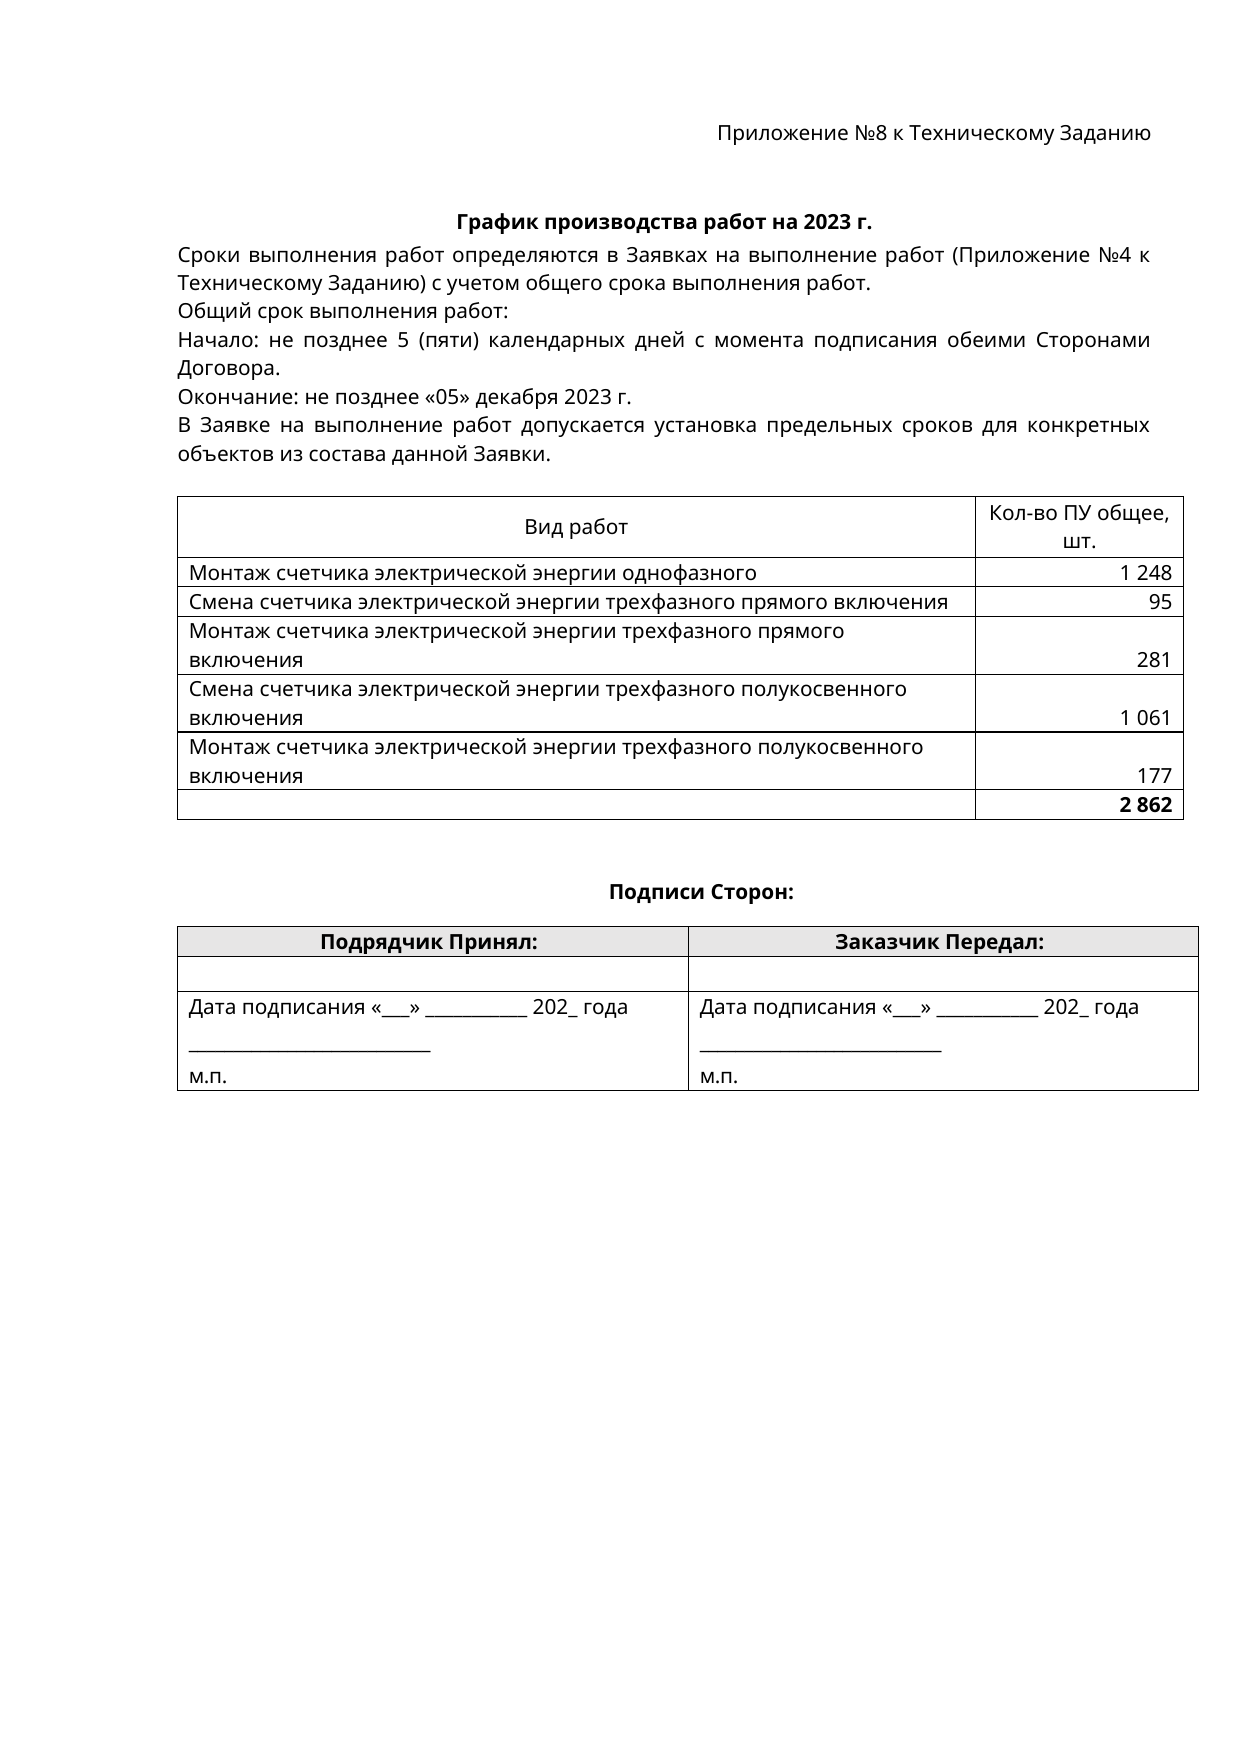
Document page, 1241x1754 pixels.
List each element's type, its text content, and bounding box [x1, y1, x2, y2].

table_cell 95 [976, 587, 1183, 616]
table_cell [178, 790, 975, 819]
table_cell Смена счетчика электрической энергии трехфазного полукосвенного включения [178, 675, 975, 731]
table_cell Дата подписания «___» ___________ 202_ года ___________________________ м.п. [178, 992, 688, 1090]
table_cell 281 [976, 617, 1183, 673]
text Общий срок выполнения работ: [177, 297, 1152, 325]
table_header Подрядчик Принял: [178, 927, 688, 956]
table_cell Дата подписания «___» ___________ 202_ года ___________________________ м.п. [689, 992, 1198, 1090]
text Начало: не позднее 5 (пяти) календарных дней с момента подписания обеими Сторонами Договора. [177, 325, 1152, 382]
text Приложение №8 к Техническому Заданию [177, 118, 1152, 147]
table_cell Смена счетчика электрической энергии трехфазного прямого включения [178, 587, 975, 616]
table_cell [178, 957, 688, 991]
table_cell 2 862 [976, 790, 1183, 819]
table_cell [689, 957, 1198, 991]
table_header Вид работ [178, 497, 975, 557]
table_cell 1 061 [976, 675, 1183, 731]
table_cell Монтаж счетчика электрической энергии трехфазного прямого включения [178, 617, 975, 673]
table_cell 177 [976, 733, 1183, 789]
text Сроки выполнения работ определяются в Заявках на выполнение работ (Приложение №4 к Техническому Заданию) с учетом общего срока выполнения работ. [177, 240, 1152, 297]
text График производства работ на 2023 г. [177, 207, 1152, 236]
table_header Кол-во ПУ общее, шт. [976, 497, 1183, 557]
table_header Заказчик Передал: [689, 927, 1198, 956]
text В Заявке на выполнение работ допускается установка предельных сроков для конкретных объектов из состава данной Заявки. [177, 410, 1152, 467]
table_cell Монтаж счетчика электрической энергии однофазного [178, 558, 975, 586]
text Подписи Сторон: [177, 877, 1152, 905]
table_cell 1 248 [976, 558, 1183, 586]
table_cell Монтаж счетчика электрической энергии трехфазного полукосвенного включения [178, 733, 975, 789]
text Окончание: не позднее «05» декабря 2023 г. [177, 382, 1152, 410]
